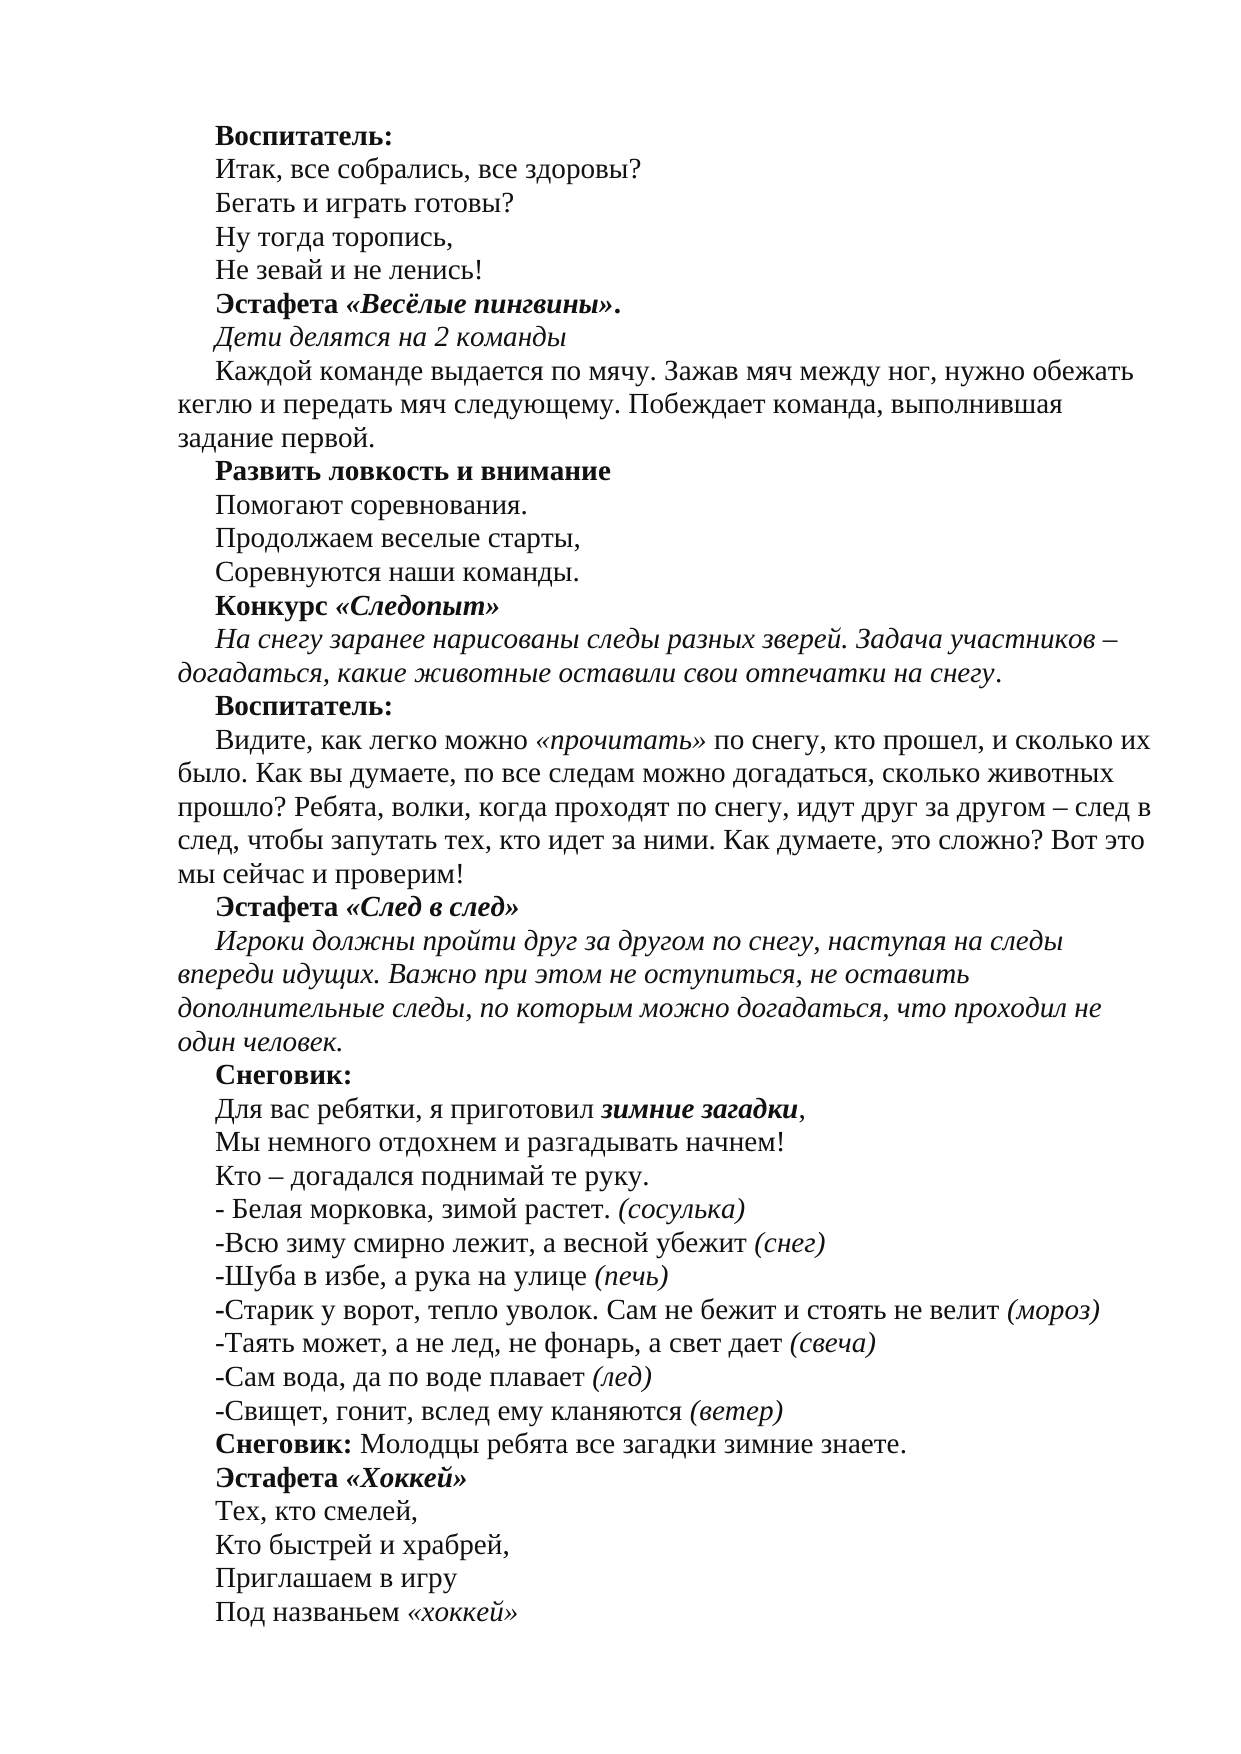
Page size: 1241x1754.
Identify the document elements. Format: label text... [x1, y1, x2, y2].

text Не зевай и не ленись! [177, 252, 1152, 286]
text Эстафета «Хоккей» [177, 1460, 1152, 1493]
text -Сам вода, да по воде плавает (лед) [177, 1359, 1152, 1393]
text Воспитатель: [177, 688, 1152, 722]
text Эстафета «След в след» [177, 889, 1152, 923]
text -Шуба в избе, а рука на улице (печь) [177, 1258, 1152, 1292]
text Соревнуются наши команды. [177, 554, 1152, 588]
text Игроки должны пройти друг за другом по снегу, наступая на следы впереди идущих. Важно при этом не оступиться, не оставить дополнительные следы, по которым можно догадаться, что проходил не один человек. [177, 923, 1152, 1057]
text Мы немного отдохнем и разгадывать начнем! [177, 1124, 1152, 1158]
text Приглашаем в игру [177, 1560, 1152, 1594]
text Кто – догадался поднимай те руку. [177, 1158, 1152, 1191]
text Видите, как легко можно «прочитать» по снегу, кто прошел, и сколько их было. Как вы думаете, по все следам можно догадаться, сколько животных прошло? Ребята, волки, когда проходят по снегу, идут друг за другом – след в след, чтобы запутать тех, кто идет за ними. Как думаете, это сложно? Вот это мы сейчас и проверим! [177, 722, 1152, 889]
text Под названьем «хоккей» [177, 1594, 1152, 1627]
text На снегу заранее нарисованы следы разных зверей. Задача участников – догадаться, какие животные оставили свои отпечатки на снегу. [177, 621, 1152, 688]
text Ну тогда торопись, [177, 219, 1152, 252]
text -Таять может, а не лед, не фонарь, а свет дает (свеча) [177, 1326, 1152, 1359]
text - Белая морковка, зимой растет. (сосулька) [177, 1191, 1152, 1225]
text Итак, все собрались, все здоровы? [177, 152, 1152, 185]
text Бегать и играть готовы? [177, 185, 1152, 219]
text Развить ловкость и внимание [177, 453, 1152, 487]
text Каждой команде выдается по мячу. Зажав мяч между ног, нужно обежать кеглю и передать мяч следующему. Побеждает команда, выполнившая задание первой. [177, 353, 1152, 453]
text Для вас ребятки, я приготовил зимние загадки, [177, 1091, 1152, 1124]
text Помогают соревнования. [177, 487, 1152, 521]
text -Старик у ворот, тепло уволок. Сам не бежит и стоять не велит (мороз) [177, 1292, 1152, 1326]
text Воспитатель: [177, 118, 1152, 152]
text Кто быстрей и храбрей, [177, 1527, 1152, 1560]
text Конкурс «Следопыт» [177, 588, 1152, 621]
text Продолжаем веселые старты, [177, 521, 1152, 554]
text -Всю зиму смирно лежит, а весной убежит (снег) [177, 1225, 1152, 1258]
text Тех, кто смелей, [177, 1493, 1152, 1527]
text Эстафета «Весёлые пингвины». [177, 286, 1152, 319]
text Дети делятся на 2 команды [177, 319, 1152, 353]
text Снеговик: [177, 1057, 1152, 1091]
text -Свищет, гонит, вслед ему кланяются (ветер) [177, 1393, 1152, 1426]
text Снеговик: Молодцы ребята все загадки зимние знаете. [177, 1426, 1152, 1460]
